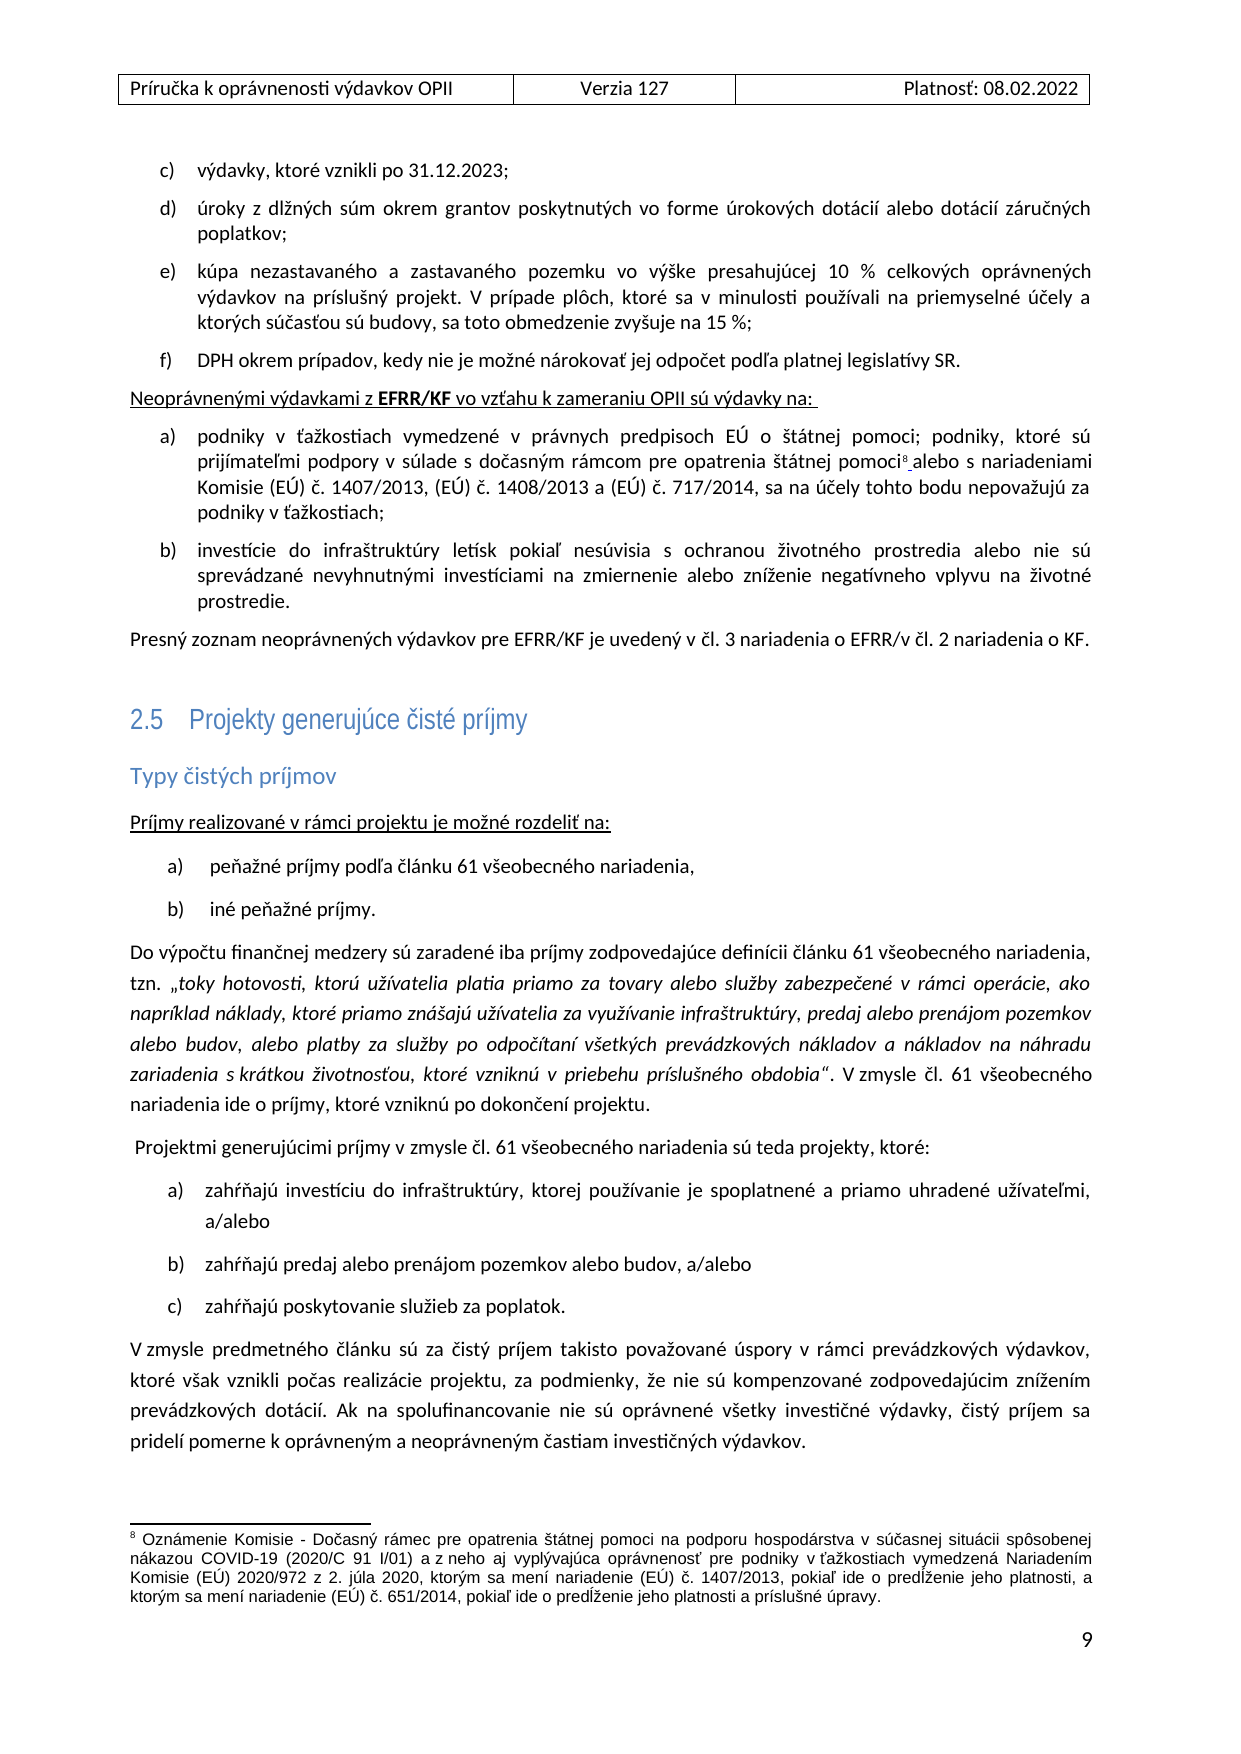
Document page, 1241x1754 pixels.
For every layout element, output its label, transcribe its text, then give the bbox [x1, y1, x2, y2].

subtitle Príjmy realizované v rámci projektu je možné rozdeliť na: [130, 809, 1092, 835]
list úroky z dlžných súm okrem grantov poskytnutých vo forme úrokových dotácií alebo dotácií záručných poplatkov; [159, 195, 1092, 246]
subtitle Typy čistých príjmov [130, 760, 1092, 791]
list DPH okrem prípadov, kedy nie je možné nárokovať jej odpočet podľa platnej legislatívy SR. [159, 347, 1092, 373]
list zahŕňajú poskytovanie služieb za poplatok. [167, 1294, 1092, 1319]
list zahŕňajú investíciu do infraštruktúry, ktorej používanie je spoplatnené a priamo uhradené užívateľmi, a/alebo [167, 1177, 1092, 1233]
subtitle Projekty generujúce čisté príjmy [130, 702, 1092, 735]
list výdavky, ktoré vznikli po 31.12.2023; [159, 157, 1092, 183]
list podniky v ťažkostiach vymedzené v právnych predpisoch EÚ o štátnej pomoci; podniky, ktoré sú prijímateľmi podpory v súlade s dočasným rámcom pre opatrenia štátnej pomoci alebo s nariadeniami Komisie (EÚ) č. 1407/2013, (EÚ) č. 1408/2013 a (EÚ) č. 717/2014, sa na účely tohto bodu nepovažujú za podniky v ťažkostiach; [159, 423, 1092, 525]
list investície do infraštruktúry letísk pokiaľ nesúvisia s ochranou životného prostredia alebo nie sú sprevádzané nevyhnutnými investíciami na zmiernenie alebo zníženie negatívneho vplyvu na životné prostredie. [159, 537, 1092, 613]
text V zmysle predmetného článku sú za čistý príjem takisto považované úspory v rámci prevádzkových výdavkov, ktoré však vznikli počas realizácie projektu, za podmienky, že nie sú kompenzované zodpovedajúcim znížením prevádzkových dotácií. Ak na spolufinancovanie nie sú oprávnené všetky investičné výdavky, čistý príjem sa pridelí pomerne k oprávneným a neoprávneným častiam investičných výdavkov. [130, 1337, 1092, 1453]
list zahŕňajú predaj alebo prenájom pozemkov alebo budov, a/alebo [167, 1251, 1092, 1276]
text Presný zoznam neoprávnených výdavkov pre EFRR/KF je uvedený v čl. 3 nariadenia o EFRR/v čl. 2 nariadenia o KF. [130, 626, 1092, 651]
list kúpa nezastavaného a zastavaného pozemku vo výške presahujúcej 10 % celkových oprávnených výdavkov na príslušný projekt. V prípade plôch, ktoré sa v minulosti používali na priemyselné účely a ktorých súčasťou sú budovy, sa toto obmedzenie zvyšuje na 15 %; [159, 258, 1092, 335]
text Do výpočtu finančnej medzery sú zaradené iba príjmy zodpovedajúce definícii článku 61 všeobecného nariadenia, tzn. „toky hotovosti, ktorú užívatelia platia priamo za tovary alebo služby zabezpečené v rámci operácie, ako napríklad náklady, ktoré priamo znášajú užívatelia za využívanie infraštruktúry, predaj alebo prenájom pozemkov alebo budov, alebo platby za služby po odpočítaní všetkých prevádzkových nákladov a nákladov na náhradu zariadenia s krátkou životnosťou, ktoré vzniknú v priebehu príslušného obdobia“. V zmysle čl. 61 všeobecného nariadenia ide o príjmy, ktoré vzniknú po dokončení projektu. [130, 939, 1092, 1117]
list peňažné príjmy podľa článku 61 všeobecného nariadenia, [167, 854, 1092, 879]
list iné peňažné príjmy. [167, 897, 1092, 922]
text Projektmi generujúcimi príjmy v zmysle čl. 61 všeobecného nariadenia sú teda projekty, ktoré: [130, 1134, 1092, 1160]
text Neoprávnenými výdavkami z EFRR/KF vo vzťahu k zameraniu OPII sú výdavky na: [130, 385, 1092, 411]
